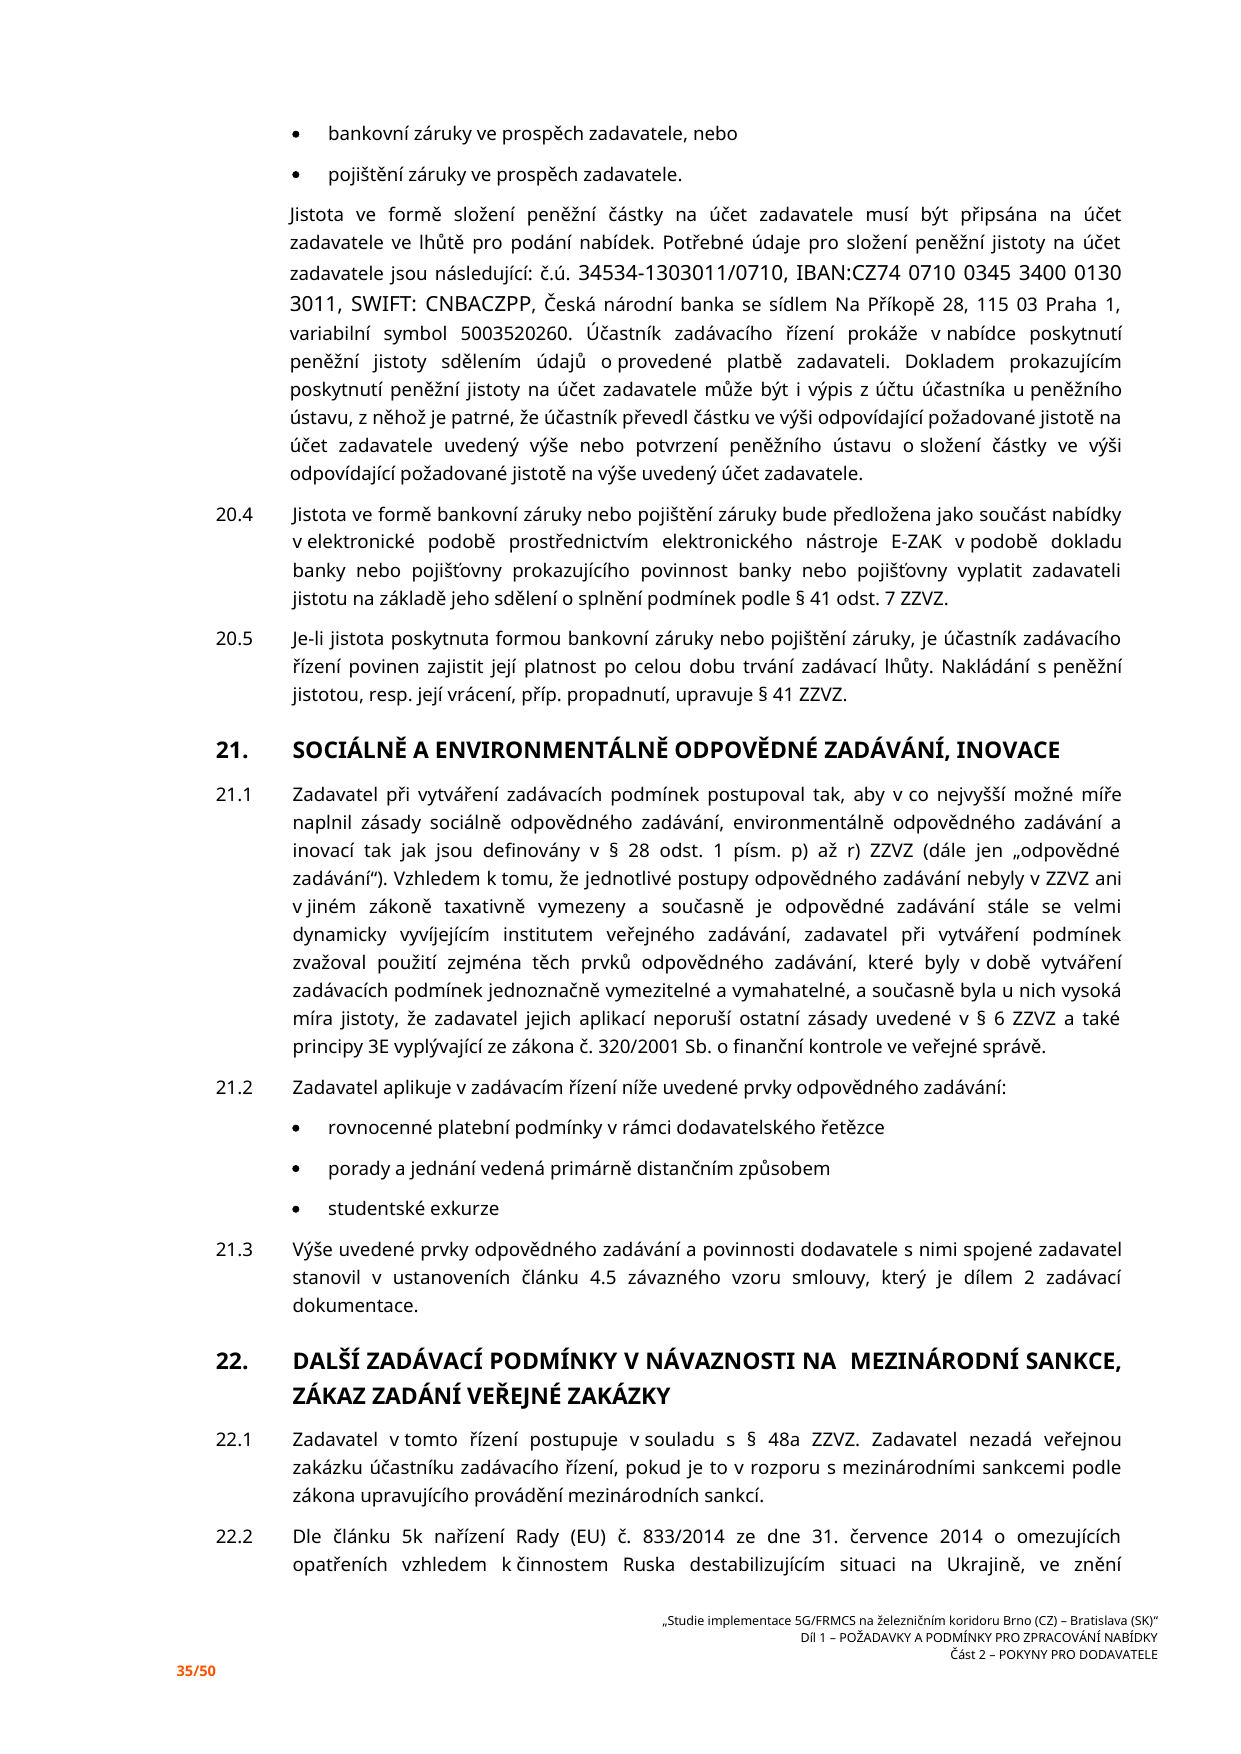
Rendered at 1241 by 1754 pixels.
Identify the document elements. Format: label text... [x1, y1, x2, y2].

text porady a jednání vedená primárně distančním způsobem [292, 1155, 1122, 1181]
text Je-li jistota poskytnuta formou bankovní záruky nebo pojištění záruky, je účastník zadávacího řízení povinen zajistit její platnost po celou dobu trvání zadávací lhůty. Nakládání s peněžní jistotou, resp. její vrácení, příp. propadnutí, upravuje § 41 ZZVZ. [216, 625, 1122, 707]
text Zadavatel v tomto řízení postupuje v souladu s § 48a ZZVZ. Zadavatel nezadá veřejnou zakázku účastníku zadávacího řízení, pokud je to v rozporu s mezinárodními sankcemi podle zákona upravujícího provádění mezinárodních sankcí. [216, 1426, 1122, 1508]
text Další zadávací podmínky v návaznosti na MEZINÁRODNÍ sankce, zákaz zadání veřejné zakázky [216, 1345, 1122, 1411]
text Výše uvedené prvky odpovědného zadávání a povinnosti dodavatele s nimi spojené zadavatel stanovil v ustanoveních článku 4.5 závazného vzoru smlouvy, který je dílem 2 zadávací dokumentace. [216, 1236, 1122, 1318]
text studentské exkurze [292, 1196, 1122, 1221]
text rovnocenné platební podmínky v rámci dodavatelského řetězce [292, 1114, 1122, 1140]
text Zadavatel aplikuje v zadávacím řízení níže uvedené prvky odpovědného zadávání: [216, 1074, 1122, 1099]
text pojištění záruky ve prospěch zadavatele. [292, 161, 1122, 187]
text bankovní záruky ve prospěch zadavatele, nebo [292, 121, 1122, 146]
text Jistota ve formě složení peněžní částky na účet zadavatele musí být připsána na účet zadavatele ve lhůtě pro podání nabídek. Potřebné údaje pro složení peněžní jistoty na účet zadavatele jsou následující: č.ú. 34534-1303011/0710, IBAN:CZ74 0710 0345 3400 0130 3011, SWIFT: CNBACZPP, Česká národní banka se sídlem Na Příkopě 28, 115 03 Praha 1, variabilní symbol 5003520260. Účastník zadávacího řízení prokáže v nabídce poskytnutí peněžní jistoty sdělením údajů o provedené platbě zadavateli. Dokladem prokazujícím poskytnutí peněžní jistoty na účet zadavatele může být i výpis z účtu účastníka u peněžního ústavu, z něhož je patrné, že účastník převedl částku ve výši odpovídající požadované jistotě na účet zadavatele uvedený výše nebo potvrzení peněžního ústavu o složení částky ve výši odpovídající požadované jistotě na výše uvedený účet zadavatele. [289, 202, 1122, 486]
text Zadavatel při vytváření zadávacích podmínek postupoval tak, aby v co nejvyšší možné míře naplnil zásady sociálně odpovědného zadávání, environmentálně odpovědného zadávání a inovací tak jak jsou definovány v § 28 odst. 1 písm. p) až r) ZZVZ (dále jen „odpovědné zadávání“). Vzhledem k tomu, že jednotlivé postupy odpovědného zadávání nebyly v ZZVZ ani v jiném zákoně taxativně vymezeny a současně je odpovědné zadávání stále se velmi dynamicky vyvíjejícím institutem veřejného zadávání, zadavatel při vytváření podmínek zvažoval použití zejména těch prvků odpovědného zadávání, které byly v době vytváření zadávacích podmínek jednoznačně vymezitelné a vymahatelné, a současně byla u nich vysoká míra jistoty, že zadavatel jejich aplikací neporuší ostatní zásady uvedené v § 6 ZZVZ a také principy 3E vyplývající ze zákona č. 320/2001 Sb. o finanční kontrole ve veřejné správě. [216, 781, 1122, 1059]
text Jistota ve formě bankovní záruky nebo pojištění záruky bude předložena jako součást nabídky v elektronické podobě prostřednictvím elektronického nástroje E-ZAK v podobě dokladu banky nebo pojišťovny prokazujícího povinnost banky nebo pojišťovny vyplatit zadavateli jistotu na základě jeho sdělení o splnění podmínek podle § 41 odst. 7 ZZVZ. [216, 501, 1122, 610]
text SOCIÁLNĚ A ENVIRONMENTÁLNĚ ODPOVĚDNÉ ZADÁVÁNÍ, INOVACE [216, 734, 1122, 766]
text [216, 1523, 1122, 1577]
